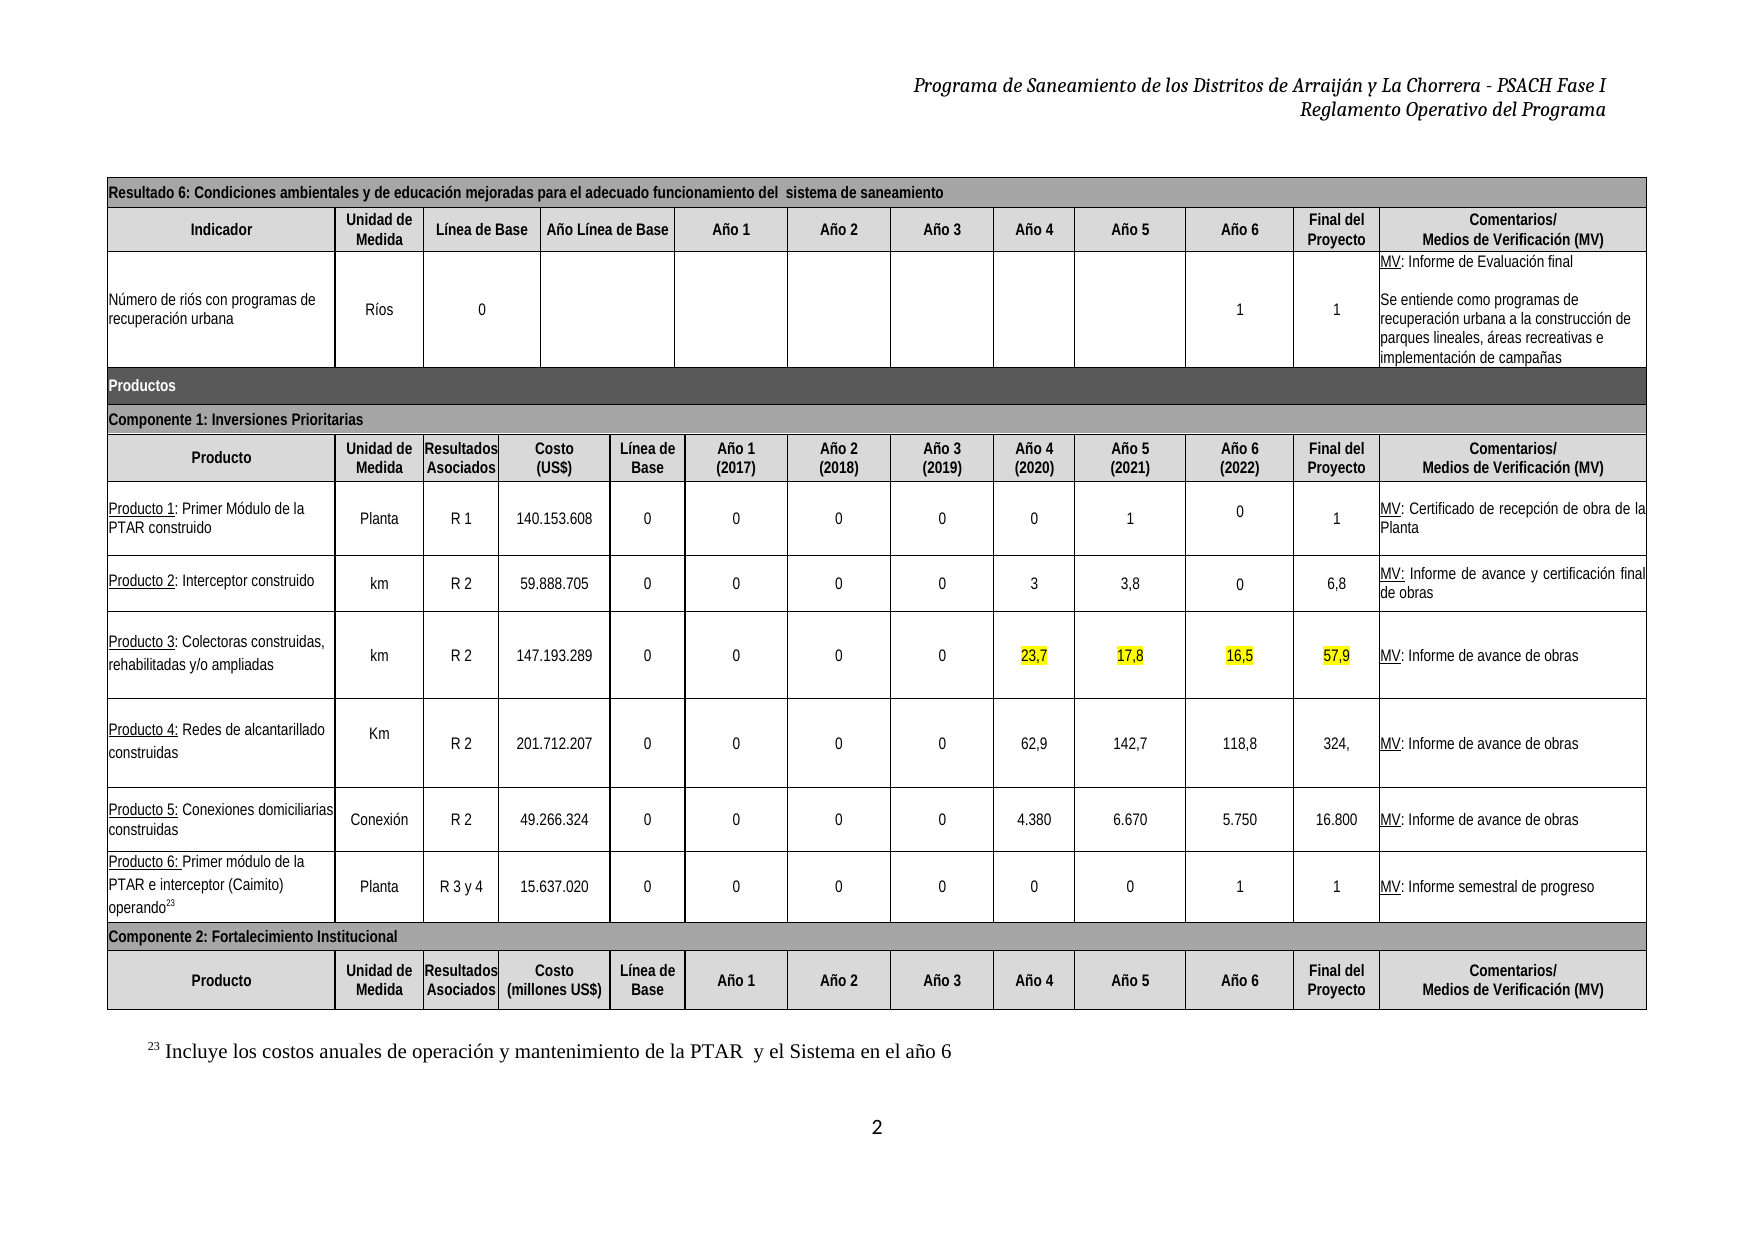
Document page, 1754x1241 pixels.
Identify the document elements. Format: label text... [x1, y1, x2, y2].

table_cell 0 [686, 556, 787, 611]
table_cell Planta [336, 482, 423, 554]
table_cell 0 [686, 699, 787, 787]
table_cell 0 [788, 612, 890, 698]
table_cell MV: Informe semestral de progreso [1380, 852, 1646, 922]
table_cell Producto 5: Conexiones domiciliarias construidas [108, 788, 334, 851]
table_cell Producto 2: Interceptor construido [108, 556, 334, 611]
table_cell 0 [424, 252, 540, 367]
table_cell 0 [686, 788, 787, 851]
table_cell 1 [1294, 852, 1379, 922]
table_cell 62,9 [994, 699, 1074, 787]
table_cell R 2 [424, 788, 498, 851]
table_cell R 3 y 4 [424, 852, 498, 922]
table_cell Componente 2: Fortalecimiento Institucional [108, 923, 1646, 950]
table_cell 6,8 [1294, 556, 1379, 611]
table_cell 6.670 [1075, 788, 1185, 851]
table_cell 1 [1186, 852, 1293, 922]
table_cell Año 3 [891, 208, 993, 251]
table_cell 1 [1075, 482, 1185, 554]
table_cell [675, 252, 787, 367]
table_cell [788, 252, 890, 367]
table_cell [994, 252, 1074, 367]
table_cell Año 5 (2021) [1075, 435, 1185, 481]
table_cell 201.712.207 [499, 699, 609, 787]
table_cell Indicador [108, 208, 334, 251]
table_cell Año 1 (2017) [686, 435, 787, 481]
table_cell 1 [1294, 252, 1379, 367]
table_cell Línea de Base [424, 208, 540, 251]
table_cell Comentarios/ Medios de Verificación (MV) [1380, 435, 1646, 481]
table_cell MV: Informe de avance de obras [1380, 699, 1646, 787]
table_cell 4.380 [994, 788, 1074, 851]
table_cell 3,8 [1075, 556, 1185, 611]
table_cell Año 6 [1186, 951, 1293, 1009]
table_cell 142,7 [1075, 699, 1185, 787]
table_cell R 1 [424, 482, 498, 554]
table_cell 118,8 [1186, 699, 1293, 787]
table_cell 0 [611, 699, 684, 787]
table_cell [1075, 252, 1185, 367]
table_cell 0 [788, 852, 890, 922]
table_cell Resultados Asociados [424, 951, 498, 1009]
table_cell [891, 252, 993, 367]
table_cell Producto 3: Colectoras construidas, rehabilitadas y/o ampliadas [108, 612, 334, 698]
table_cell km [336, 612, 423, 698]
table_cell Línea de Base [611, 435, 684, 481]
table_cell 0 [686, 612, 787, 698]
table_cell Costo (millones US$) [499, 951, 609, 1009]
table_cell 0 [611, 612, 684, 698]
table_cell Año 1 [686, 951, 787, 1009]
table_cell 0 [788, 482, 890, 554]
table_cell Km [336, 699, 423, 787]
table_cell Año 2 [788, 208, 890, 251]
table_cell MV: Informe de avance y certificación final de obras [1380, 556, 1646, 611]
table_cell Final del Proyecto [1294, 435, 1379, 481]
table_cell Año Línea de Base [541, 208, 674, 251]
table_cell 5.750 [1186, 788, 1293, 851]
table_cell Año 2 (2018) [788, 435, 890, 481]
table_cell Año 3 (2019) [891, 435, 993, 481]
table_cell 1 [1294, 482, 1379, 554]
table_cell Unidad de Medida [336, 435, 423, 481]
table_cell Año 6 [1186, 208, 1293, 251]
table_cell MV: Informe de avance de obras [1380, 788, 1646, 851]
table_cell Componente 1: Inversiones Prioritarias [108, 405, 1646, 433]
table_cell Conexión [336, 788, 423, 851]
table_cell 0 [611, 788, 684, 851]
table_cell Resultados Asociados [424, 435, 498, 481]
table_cell Producto 6: Primer módulo de la PTAR e interceptor (Caimito) operando [108, 852, 334, 922]
table_cell R 2 [424, 612, 498, 698]
table_cell 0 [611, 852, 684, 922]
table_cell 0 [788, 788, 890, 851]
table_cell R 2 [424, 556, 498, 611]
table_cell Número de riós con programas de recuperación urbana [108, 252, 334, 367]
table_cell Unidad de Medida [336, 208, 423, 251]
table_cell Producto [108, 435, 334, 481]
table_cell 0 [994, 482, 1074, 554]
table_cell Resultado 6: Condiciones ambientales y de educación mejoradas para el adecuado funcionamiento del sistema de saneamiento [108, 178, 1646, 207]
table_cell Comentarios/ Medios de Verificación (MV) [1380, 208, 1646, 251]
table_cell Producto 1: Primer Módulo de la PTAR construido [108, 482, 334, 554]
table_cell Año 3 [891, 951, 993, 1009]
table_cell Año 5 [1075, 951, 1185, 1009]
table_cell km [336, 556, 423, 611]
table_cell 0 [611, 482, 684, 554]
table_cell 17,8 [1075, 612, 1185, 698]
table_cell Planta [336, 852, 423, 922]
table_cell 3 [994, 556, 1074, 611]
table_cell 0 [686, 852, 787, 922]
table_cell Año 4 [994, 208, 1074, 251]
table_cell 1 [1186, 252, 1293, 367]
table_cell 0 [891, 482, 993, 554]
table_cell 0 [891, 556, 993, 611]
table_cell 23,7 [994, 612, 1074, 698]
table_cell MV: Informe de avance de obras [1380, 612, 1646, 698]
table_cell 0 [891, 788, 993, 851]
table_cell 59.888.705 [499, 556, 609, 611]
table_cell MV: Informe de Evaluación final Se entiende como programas de recuperación urbana a la construcción de parques lineales, áreas recreativas e implementación de campañas [1380, 252, 1646, 367]
table_cell Año 5 [1075, 208, 1185, 251]
table_cell Final del Proyecto [1294, 208, 1379, 251]
table_cell 324, [1294, 699, 1379, 787]
table_cell Costo (US$) [499, 435, 609, 481]
table_cell Producto [108, 951, 334, 1009]
table_cell 16.800 [1294, 788, 1379, 851]
table_cell Año 4 [994, 951, 1074, 1009]
table_cell 0 [1075, 852, 1185, 922]
table_cell 0 [994, 852, 1074, 922]
table_cell 49.266.324 [499, 788, 609, 851]
table_cell 0 [686, 482, 787, 554]
table_cell [541, 252, 674, 367]
table_cell Productos [108, 368, 1646, 404]
table_cell Comentarios/ Medios de Verificación (MV) [1380, 951, 1646, 1009]
table_cell 0 [891, 852, 993, 922]
table_cell 57,9 [1294, 612, 1379, 698]
table_cell R 2 [424, 699, 498, 787]
table_cell 0 [891, 699, 993, 787]
table_cell Año 6 (2022) [1186, 435, 1293, 481]
table_cell Final del Proyecto [1294, 951, 1379, 1009]
table_cell Línea de Base [611, 951, 684, 1009]
table_cell 0 [788, 556, 890, 611]
table_cell Año 2 [788, 951, 890, 1009]
table_cell 0 [611, 556, 684, 611]
table_cell 0 [788, 699, 890, 787]
table_cell 15.637.020 [499, 852, 609, 922]
table_cell Año 1 [675, 208, 787, 251]
table_cell Producto 4: Redes de alcantarillado construidas [108, 699, 334, 787]
table_cell Ríos [336, 252, 423, 367]
table_cell 147.193.289 [499, 612, 609, 698]
table_cell 0 [1186, 482, 1293, 554]
table_cell Año 4 (2020) [994, 435, 1074, 481]
table_cell Unidad de Medida [336, 951, 423, 1009]
table_cell 0 [891, 612, 993, 698]
table_cell 0 [1186, 556, 1293, 611]
table_cell MV: Certificado de recepción de obra de la Planta [1380, 482, 1646, 554]
table_cell 140.153.608 [499, 482, 609, 554]
table_cell 16,5 [1186, 612, 1293, 698]
